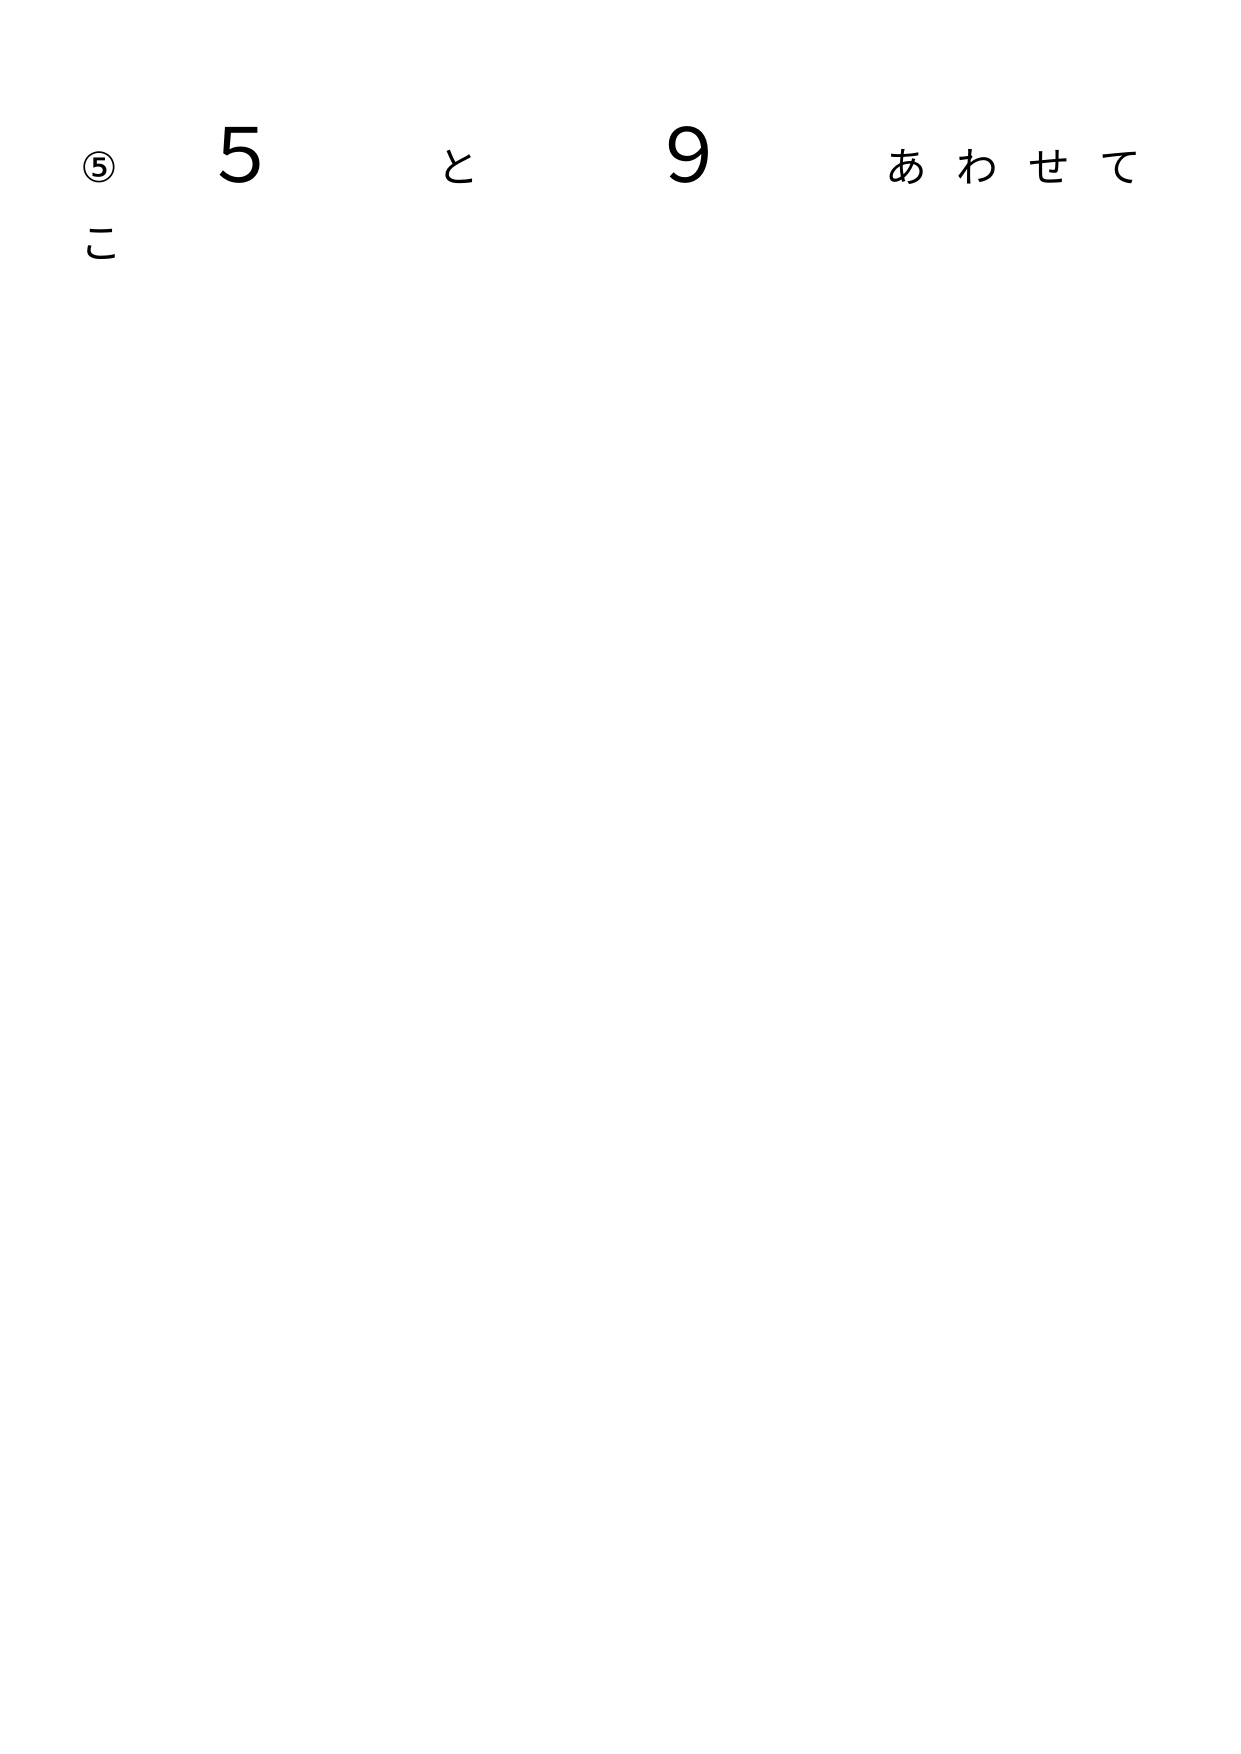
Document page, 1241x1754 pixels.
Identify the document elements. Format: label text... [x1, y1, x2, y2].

text ⑤ ５ と ９ あわせて こ [80, 89, 1160, 271]
